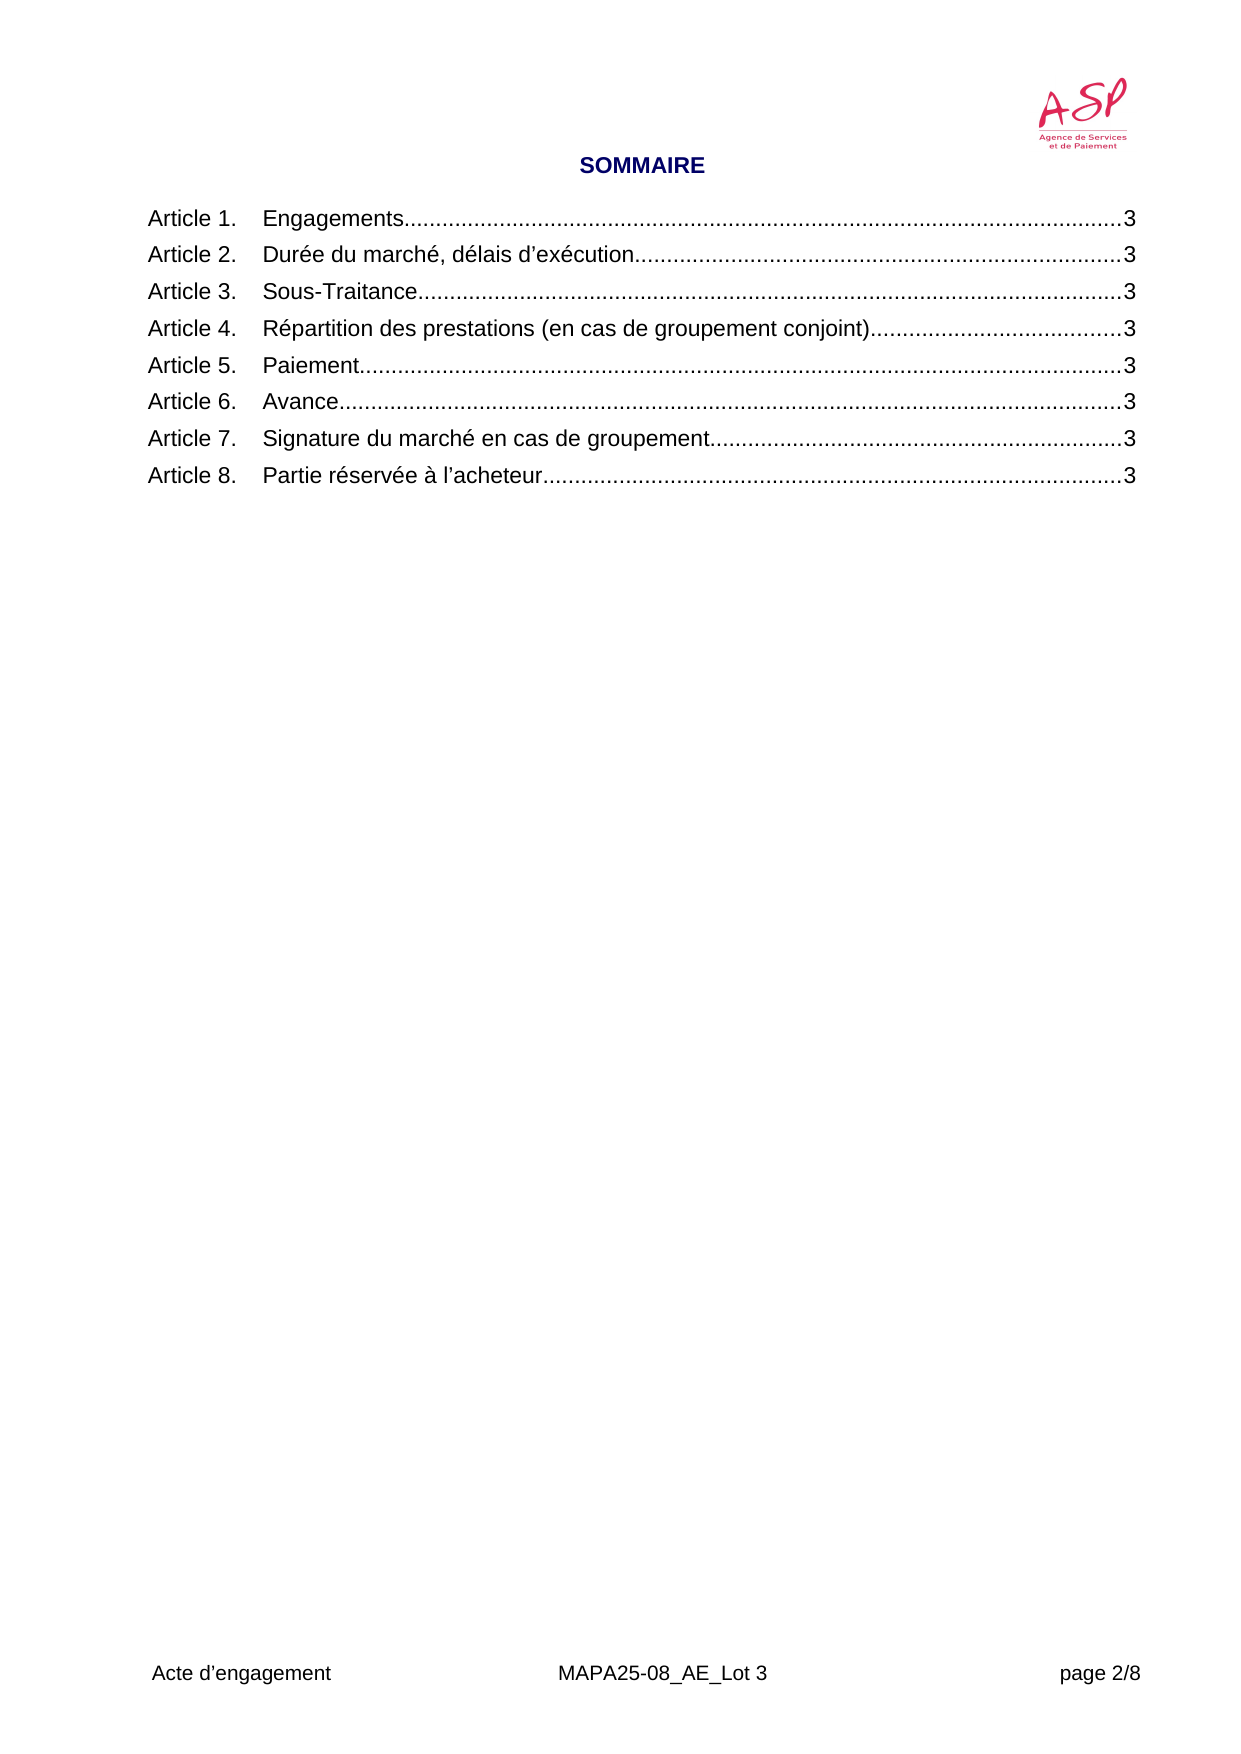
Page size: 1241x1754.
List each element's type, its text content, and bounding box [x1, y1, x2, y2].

text SOMMAIRE [148, 152, 1137, 178]
text Article 4. Répartition des prestations (en cas de groupement conjoint) 3 [148, 315, 1137, 341]
text Article 7. Signature du marché en cas de groupement 3 [148, 425, 1137, 451]
text Article 5. Paiement 3 [148, 352, 1137, 378]
text Article 8. Partie réservée à l’acheteur 3 [148, 462, 1137, 488]
text Article 1. Engagements 3 [148, 204, 1137, 231]
text Article 2. Durée du marché, délais d’exécution 3 [148, 241, 1137, 268]
text Article 6. Avance 3 [148, 388, 1137, 415]
picture [1028, 75, 1138, 152]
text Article 3. Sous-Traitance 3 [148, 278, 1137, 304]
